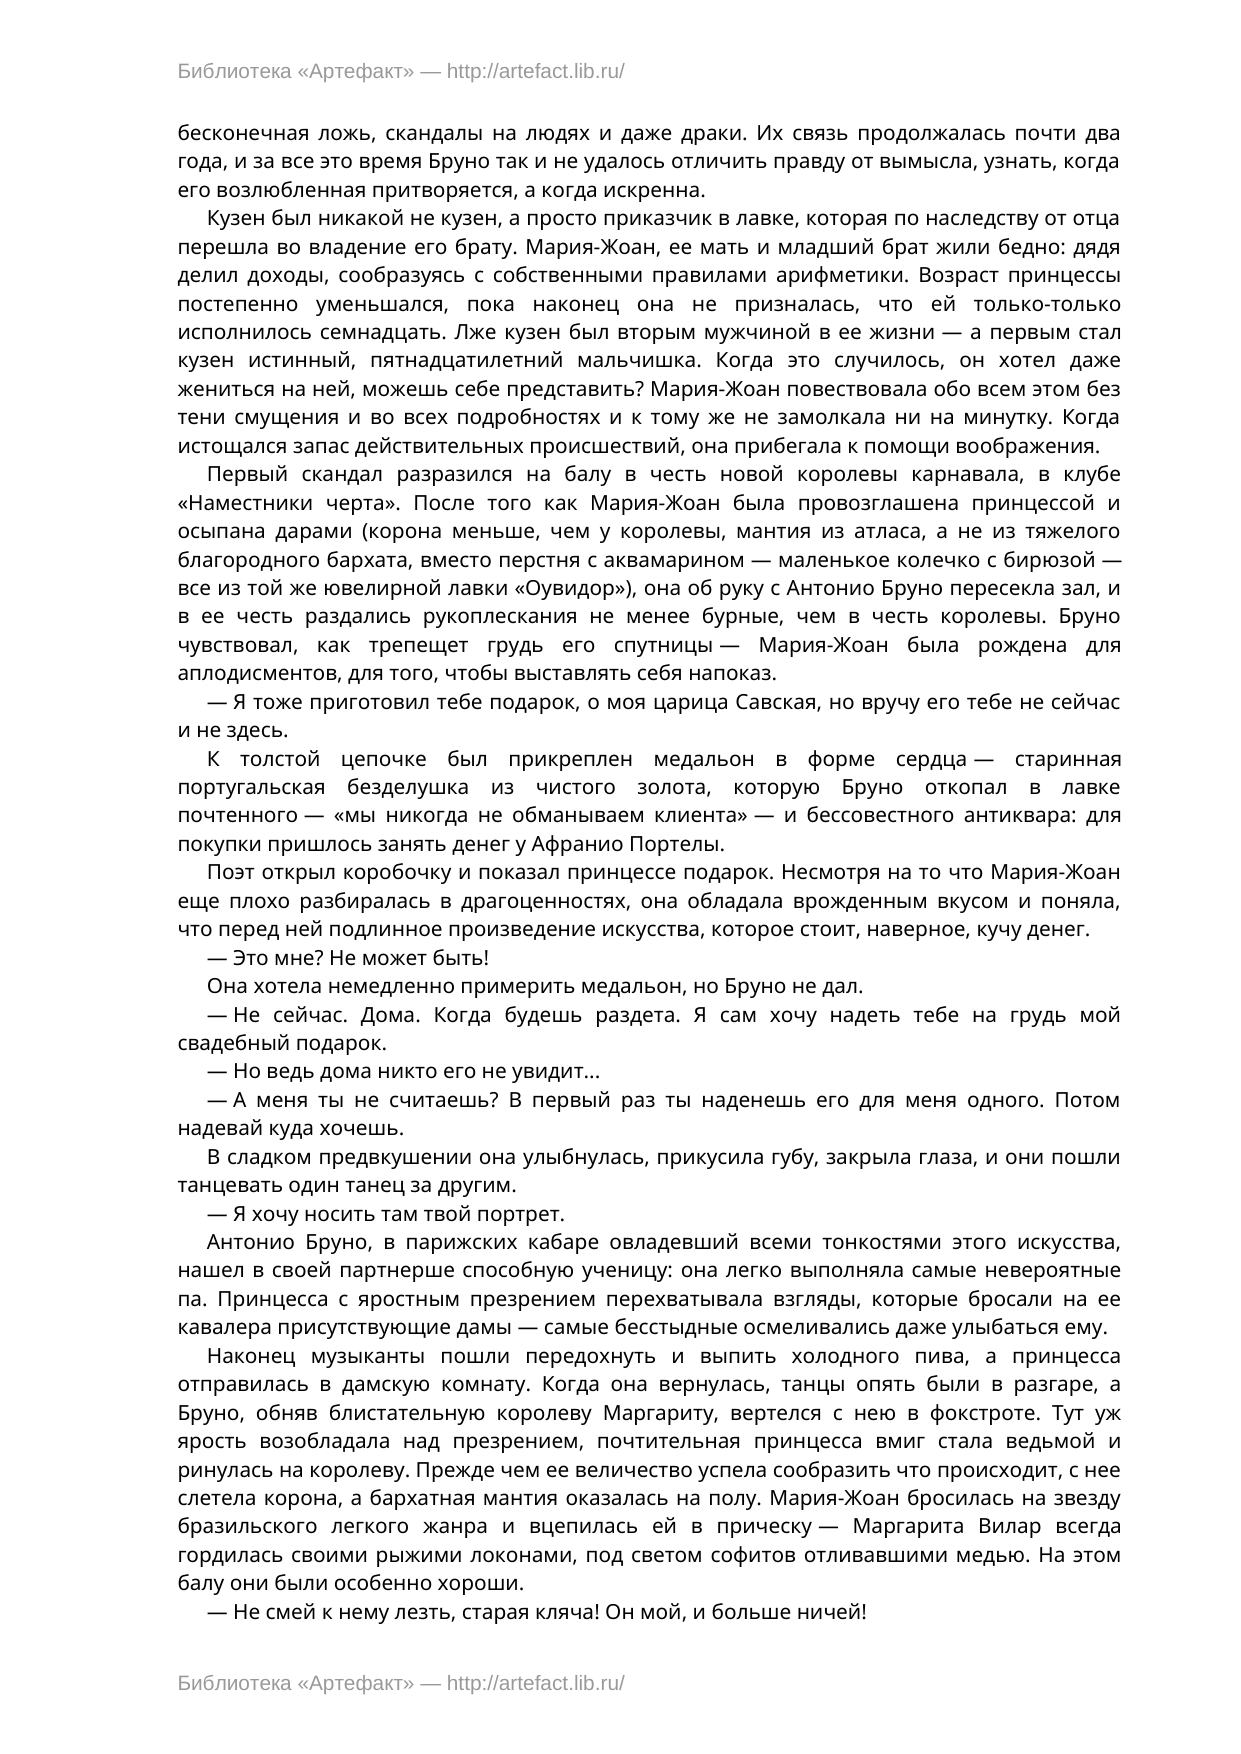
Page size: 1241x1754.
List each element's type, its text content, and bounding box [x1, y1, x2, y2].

text — Не смей к нему лезть, старая кляча! Он мой, и больше ничей! [177, 1597, 1122, 1625]
text В сладком предвкушении она улыбнулась, прикусила губу, закрыла глаза, и они пошли танцевать один танец за другим. [177, 1142, 1122, 1199]
text К толстой цепочке был прикреплен медальон в форме сердца — старинная португальская безделушка из чистого золота, которую Бруно откопал в лавке почтенного — «мы никогда не обманываем клиента» — и бессовестного антиквара: для покупки пришлось занять денег у Афранио Портелы. [177, 744, 1122, 857]
text — Это мне? Не может быть! [177, 943, 1122, 971]
text — Но ведь дома никто его не увидит... [177, 1057, 1122, 1085]
text Поэт открыл коробочку и показал принцессе подарок. Несмотря на то что Мария-Жоан еще плохо разбиралась в драгоценностях, она обладала врожденным вкусом и поняла, что перед ней подлинное произведение искусства, которое стоит, наверное, кучу денег. [177, 857, 1122, 943]
text Кузен был никакой не кузен, а просто приказчик в лавке, которая по наследству от отца перешла во владение его брату. Мария-Жоан, ее мать и младший брат жили бедно: дядя делил доходы, сообразуясь с собственными правилами арифметики. Возраст принцессы постепенно уменьшался, пока наконец она не призналась, что ей только-только исполнилось семнадцать. Лже кузен был вторым мужчиной в ее жизни — а первым стал кузен истинный, пятнадцатилетний мальчишка. Когда это случилось, он хотел даже жениться на ней, можешь себе представить? Мария-Жоан повествовала обо всем этом без тени смущения и во всех подробностях и к тому же не замолкала ни на минутку. Когда истощался запас действительных происшествий, она прибегала к помощи воображения. [177, 203, 1122, 459]
text — Я тоже приготовил тебе подарок, о моя царица Савская, но вручу его тебе не сейчас и не здесь. [177, 687, 1122, 744]
text Антонио Бруно, в парижских кабаре овладевший всеми тонкостями этого искусства, нашел в своей партнерше способную ученицу: она легко выполняла самые невероятные па. Принцесса с яростным презрением перехватывала взгляды, которые бросали на ее кавалера присутствующие дамы — самые бесстыдные осмеливались даже улыбаться ему. [177, 1227, 1122, 1341]
text — А меня ты не считаешь? В первый раз ты наденешь его для меня одного. Потом надевай куда хочешь. [177, 1085, 1122, 1142]
text Первый скандал разразился на балу в честь новой королевы карнавала, в клубе «Наместники черта». После того как Мария-Жоан была провозглашена принцессой и осыпана дарами (корона меньше, чем у королевы, мантия из атласа, а не из тяжелого благородного бархата, вместо перстня с аквамарином — маленькое колечко с бирюзой — все из той же ювелирной лавки «Оувидор»), она об руку с Антонио Бруно пересекла зал, и в ее честь раздались рукоплескания не менее бурные, чем в честь королевы. Бруно чувствовал, как трепещет грудь его спутницы — Мария-Жоан была рождена для аплодисментов, для того, чтобы выставлять себя напоказ. [177, 459, 1122, 687]
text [177, 118, 1122, 203]
text — Не сейчас. Дома. Когда будешь раздета. Я сам хочу надеть тебе на грудь мой свадебный подарок. [177, 1000, 1122, 1057]
text Она хотела немедленно примерить медальон, но Бруно не дал. [177, 971, 1122, 1000]
text Наконец музыканты пошли передохнуть и выпить холодного пива, а принцесса отправилась в дамскую комнату. Когда она вернулась, танцы опять были в разгаре, а Бруно, обняв блистательную королеву Маргариту, вертелся с нею в фокстроте. Тут уж ярость возобладала над презрением, почтительная принцесса вмиг стала ведьмой и ринулась на королеву. Прежде чем ее величество успела сообразить что происходит, с нее слетела корона, а бархатная мантия оказалась на полу. Мария-Жоан бросилась на звезду бразильского легкого жанра и вцепилась ей в прическу — Маргарита Вилар всегда гордилась своими рыжими локонами, под светом софитов отливавшими медью. На этом балу они были особенно хороши. [177, 1341, 1122, 1597]
text — Я хочу носить там твой портрет. [177, 1199, 1122, 1227]
